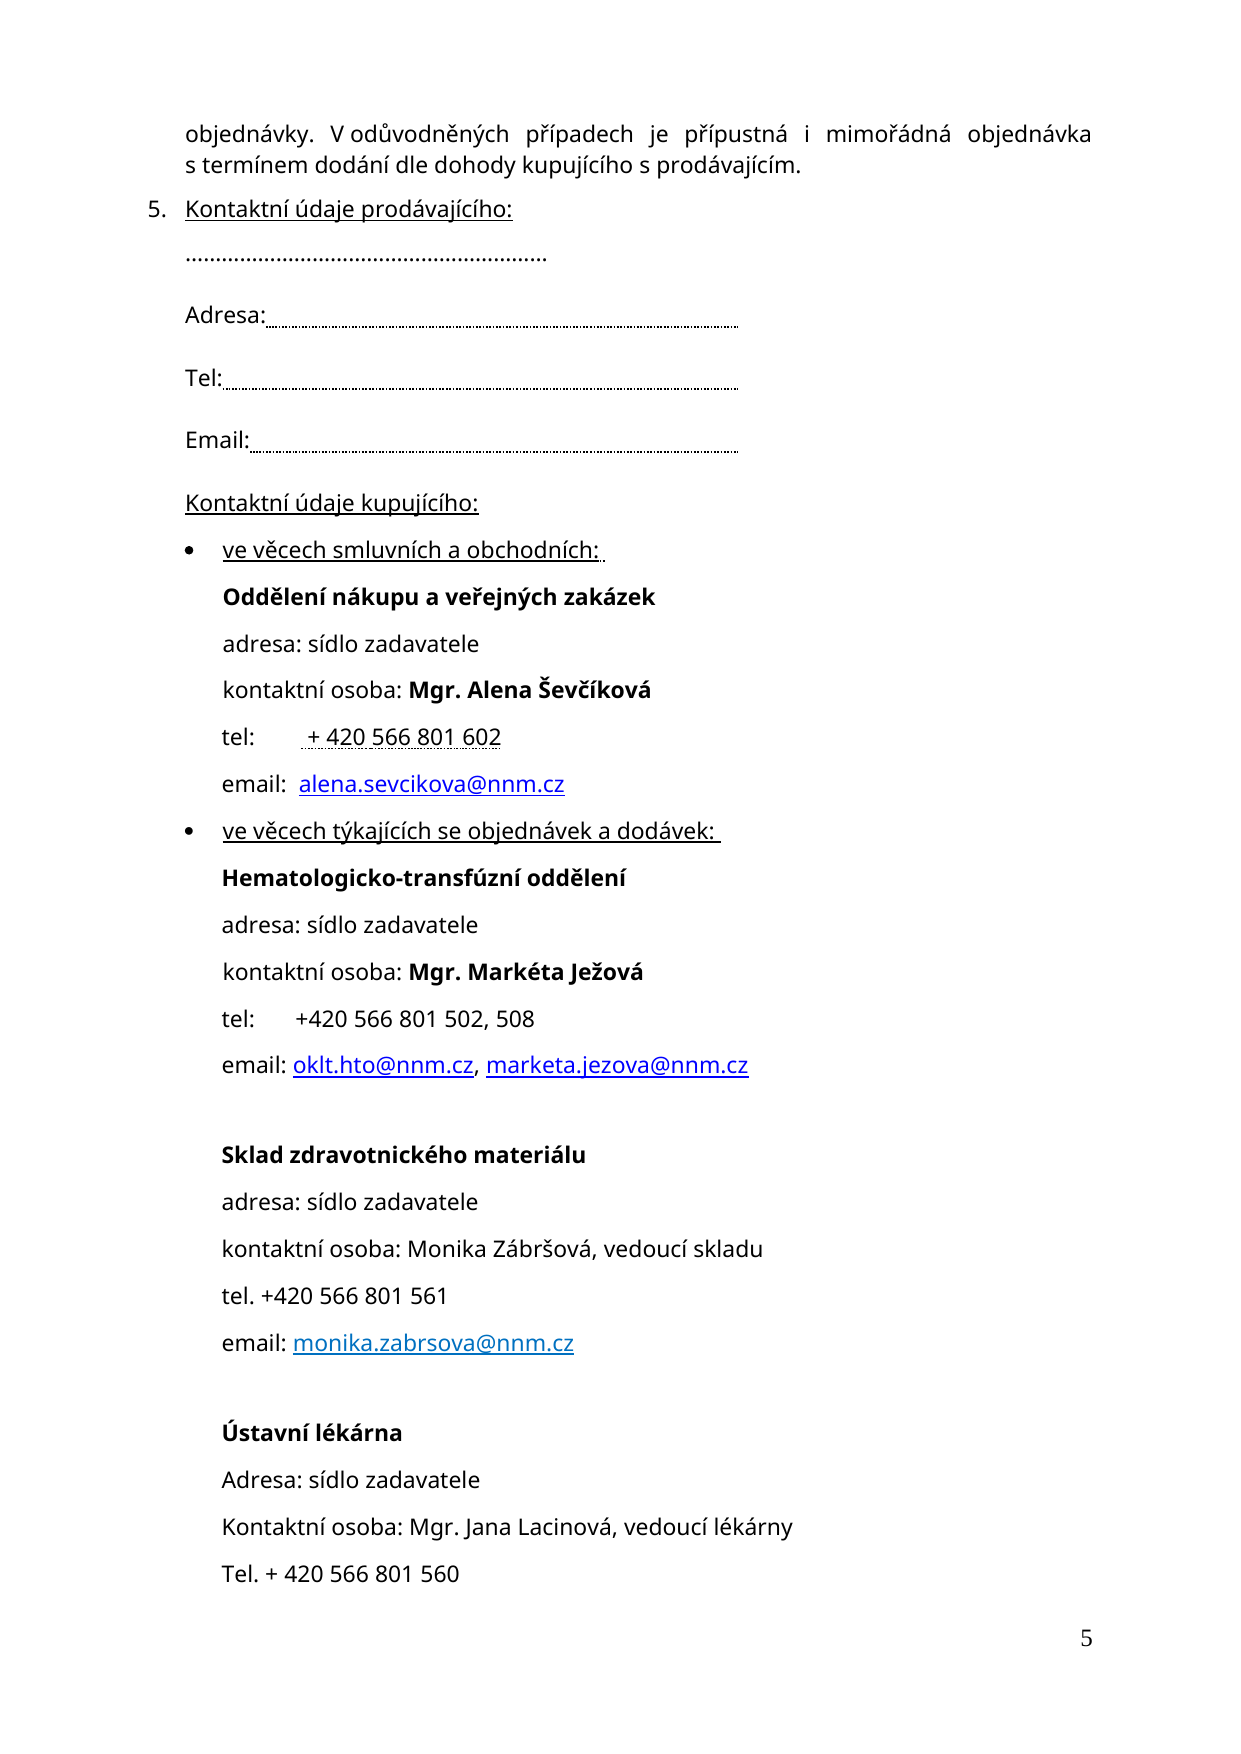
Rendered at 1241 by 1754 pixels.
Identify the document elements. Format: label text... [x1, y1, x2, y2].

text Kontaktní osoba: Mgr. Jana Lacinová, vedoucí lékárny [185, 1511, 1092, 1542]
text Adresa: [185, 299, 1092, 331]
text email: oklt.hto@nnm.cz, marketa.jezova@nnm.cz [185, 1049, 1092, 1081]
text …………………………………………………… [185, 237, 1092, 268]
text adresa: sídlo zadavatele [185, 1186, 1092, 1217]
text kontaktní osoba: Mgr. Alena Ševčíková [222, 674, 1092, 706]
list ve věcech smluvních a obchodních: [185, 534, 1092, 565]
text kontaktní osoba: Monika Zábršová, vedoucí skladu [185, 1233, 1092, 1264]
text Oddělení nákupu a veřejných zakázek [222, 581, 1092, 612]
text tel: + 420 566 801 602 [185, 721, 1092, 752]
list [147, 118, 1092, 181]
text tel. +420 566 801 561 [185, 1280, 1092, 1311]
list ve věcech týkajících se objednávek a dodávek: [185, 815, 1092, 846]
text tel: +420 566 801 502, 508 [185, 1002, 1092, 1034]
text Tel: [185, 362, 1092, 393]
text Kontaktní údaje kupujícího: [185, 487, 1092, 518]
text email: monika.zabrsova@nnm.cz [185, 1327, 1092, 1358]
text kontaktní osoba: Mgr. Markéta Ježová [222, 956, 1092, 987]
text email: alena.sevcikova@nnm.cz [185, 768, 1092, 799]
text Adresa: sídlo zadavatele [185, 1464, 1092, 1495]
text Ústavní lékárna [185, 1417, 1092, 1448]
text adresa: sídlo zadavatele [185, 909, 1092, 940]
text Hematologicko-transfúzní oddělení [185, 862, 1092, 893]
text adresa: sídlo zadavatele [222, 627, 1092, 659]
text Sklad zdravotnického materiálu [185, 1139, 1092, 1171]
text Email: [185, 424, 1092, 456]
list Kontaktní údaje prodávajícího: [147, 193, 1092, 224]
text Tel. + 420 566 801 560 [185, 1557, 1092, 1589]
